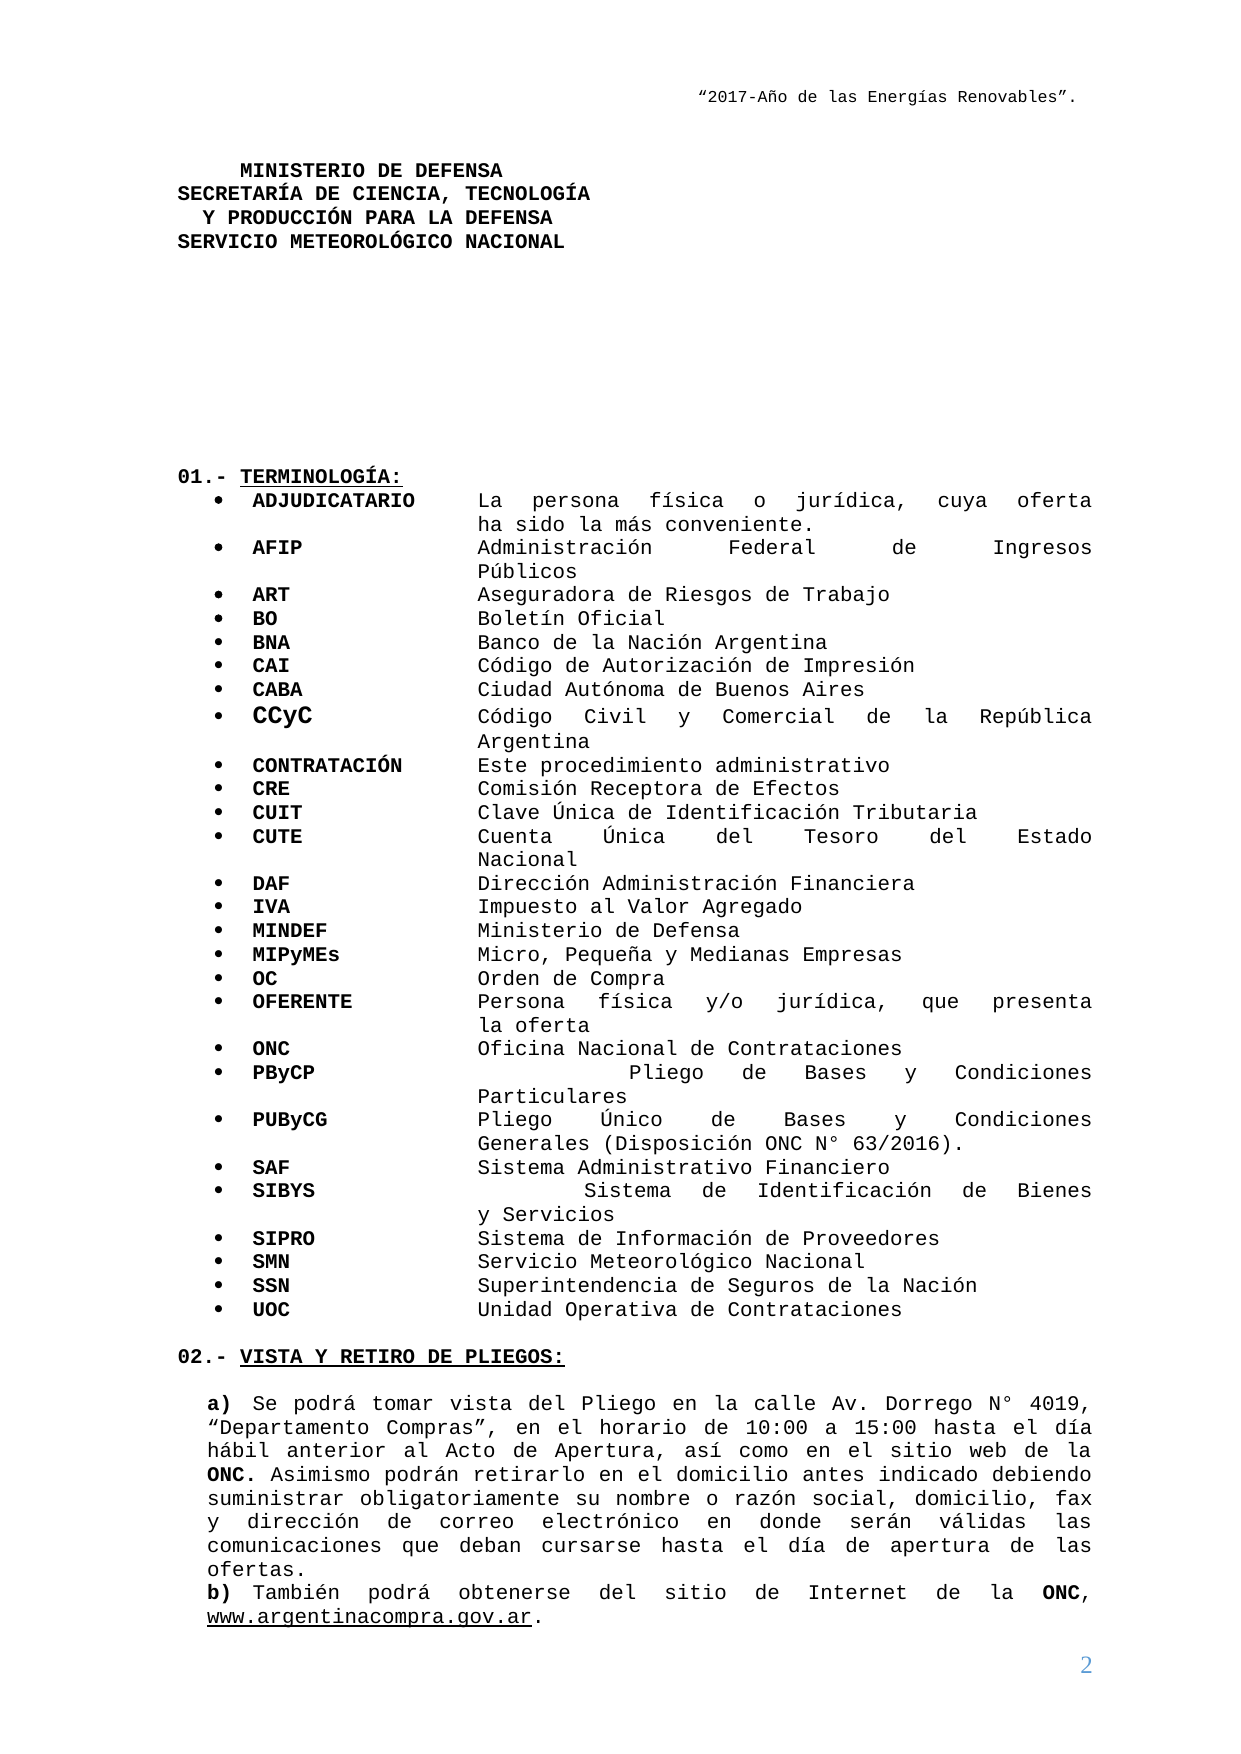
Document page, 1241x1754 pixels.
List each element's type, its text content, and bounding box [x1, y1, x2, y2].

list PUByCG Pliego Único de Bases y Condiciones Generales (Disposición ONC N° 63/2016). [215, 1109, 1092, 1157]
list BO Boletín Oficial [215, 608, 1092, 632]
list DAF Dirección Administración Financiera [215, 873, 1092, 897]
list SSN Superintendencia de Seguros de la Nación [215, 1275, 1092, 1298]
list También podrá obtenerse del sitio de Internet de la ONC, www.argentinacompra.gov.ar. [207, 1582, 1092, 1629]
list UOC Unidad Operativa de Contrataciones [215, 1298, 1092, 1322]
list AFIP Administración Federal de Ingresos Públicos [215, 537, 1092, 584]
list Se podrá tomar vista del Pliego en la calle Av. Dorrego N° 4019, “Departamento Compras”, en el horario de 10:00 a 15:00 hasta el día hábil anterior al Acto de Apertura, así como en el sitio web de la ONC. Asimismo podrán retirarlo en el domicilio antes indicado debiendo suministrar obligatoriamente su nombre o razón social, domicilio, fax y dirección de correo electrónico en donde serán válidas las comunicaciones que deban cursarse hasta el día de apertura de las ofertas. [207, 1393, 1092, 1582]
list ONC Oficina Nacional de Contrataciones [215, 1038, 1092, 1062]
list CONTRATACIÓN Este procedimiento administrativo [215, 755, 1092, 778]
list CRE Comisión Receptora de Efectos [215, 778, 1092, 802]
list MINDEF Ministerio de Defensa [215, 920, 1092, 944]
list SIPRO Sistema de Información de Proveedores [215, 1228, 1092, 1251]
list SMN Servicio Meteorológico Nacional [215, 1251, 1092, 1275]
list OC Orden de Compra [215, 967, 1092, 991]
list PByCP Pliego de Bases y Condiciones Particulares [215, 1062, 1092, 1109]
list CAI Código de Autorización de Impresión [215, 655, 1092, 679]
text 02.- VISTA Y RETIRO DE PLIEGOS: [177, 1346, 1092, 1369]
list CCyC Código Civil y Comercial de la República Argentina [215, 703, 1092, 755]
list CUTE Cuenta Única del Tesoro del Estado Nacional [215, 826, 1092, 873]
list SIBYS Sistema de Identificación de Bienes y Servicios [215, 1180, 1092, 1228]
list OFERENTE Persona física y/o jurídica, que presenta la oferta [215, 991, 1092, 1038]
list BNA Banco de la Nación Argentina [215, 632, 1092, 655]
list CABA Ciudad Autónoma de Buenos Aires [215, 679, 1092, 703]
list MIPyMEs Micro, Pequeña y Medianas Empresas [215, 944, 1092, 967]
list ADJUDICATARIO La persona física o jurídica, cuya oferta ha sido la más conveniente. [215, 490, 1092, 537]
list SAF Sistema Administrativo Financiero [215, 1157, 1092, 1180]
list IVA Impuesto al Valor Agregado [215, 897, 1092, 920]
list CUIT Clave Única de Identificación Tributaria [215, 802, 1092, 826]
list ART Aseguradora de Riesgos de Trabajo [215, 584, 1092, 608]
text 01.- TERMINOLOGÍA: [177, 466, 1092, 490]
